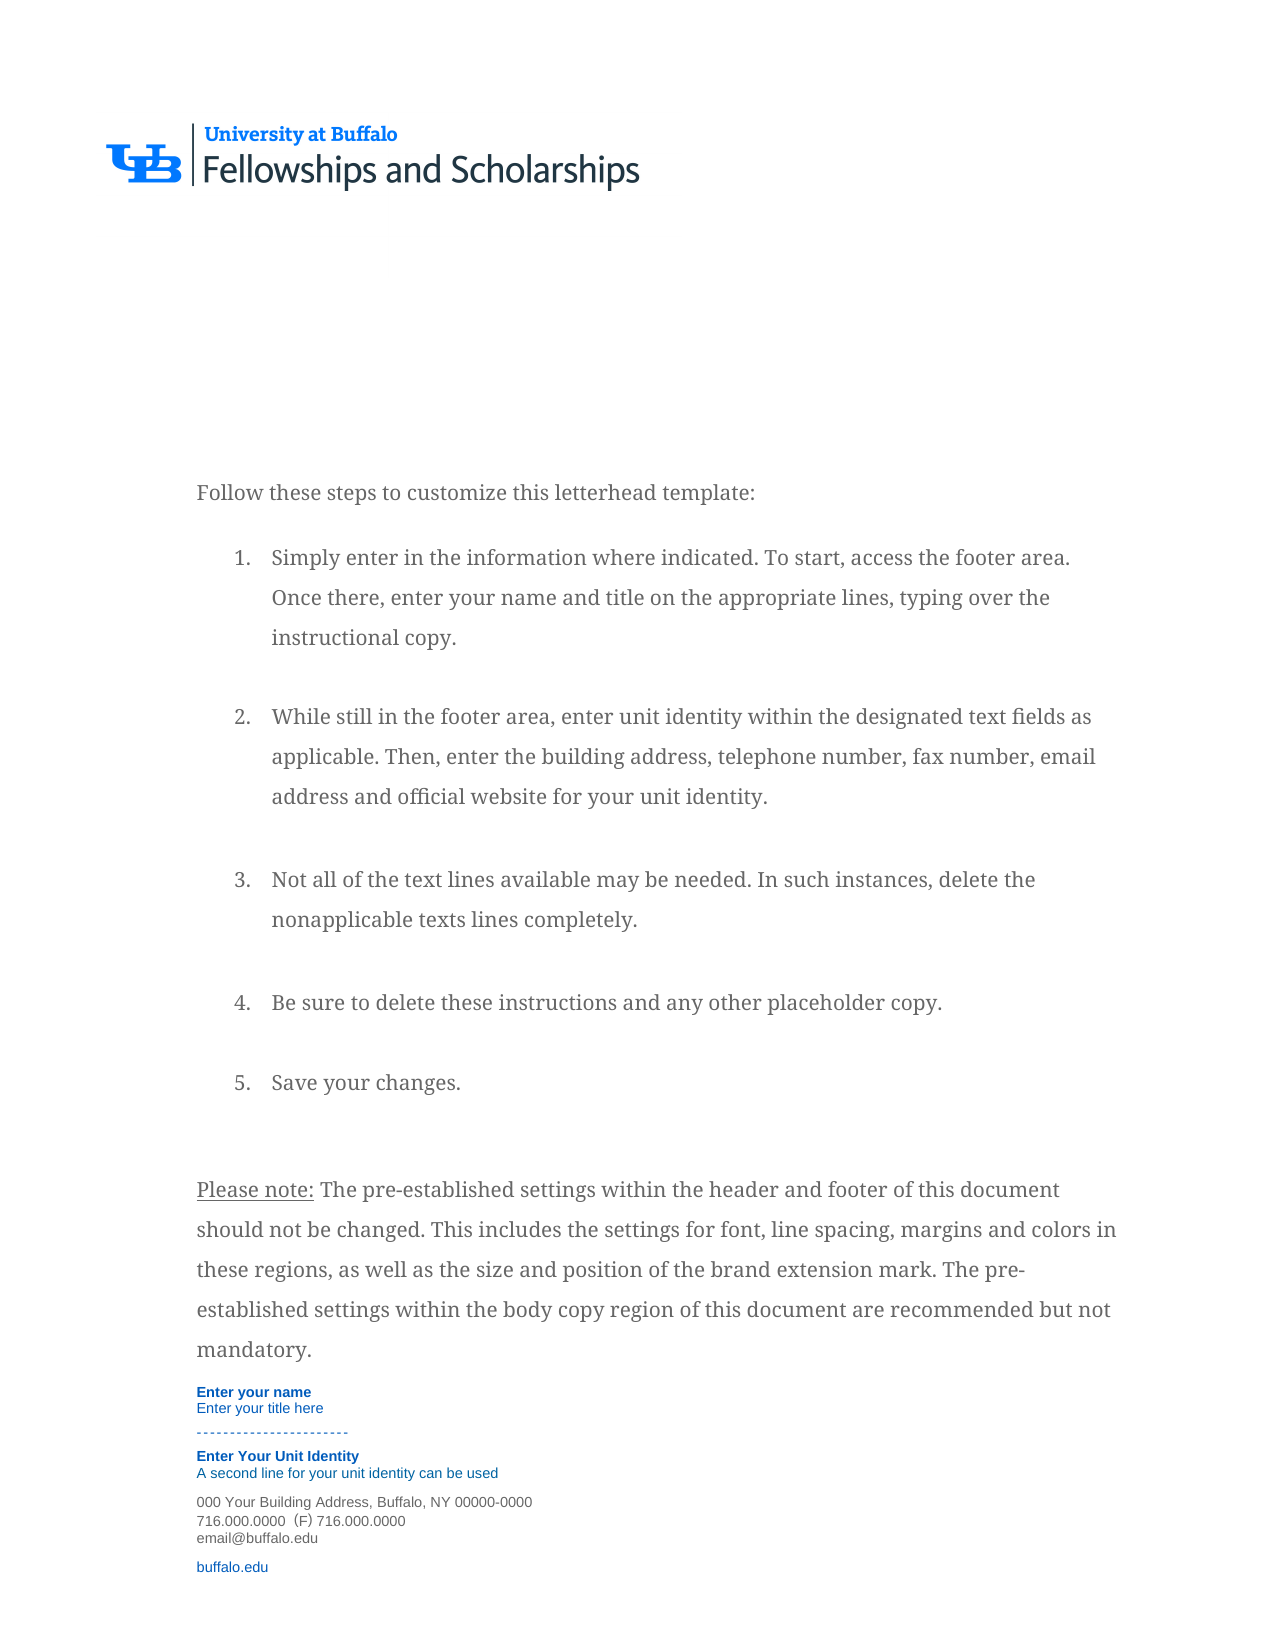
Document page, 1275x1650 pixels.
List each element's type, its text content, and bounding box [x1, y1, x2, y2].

text Please note: The pre-established settings within the header and footer of this document should not be changed. This includes the settings for font, line spacing, margins and colors in these regions, as well as the size and position of the brand extension mark. The pre-established settings within the body copy region of this document are recommended but not mandatory. [196, 1176, 1125, 1363]
text Follow these steps to customize this letterhead template: [196, 478, 1125, 507]
list Simply enter in the information where indicated. To start, access the footer area. Once there, enter your name and title on the appropriate lines, typing over the instructional copy. [234, 543, 1125, 651]
list Not all of the text lines available may be needed. In such instances, delete the nonapplicable texts lines completely. [234, 865, 1125, 976]
list Save your changes. [234, 1068, 1125, 1097]
picture [96, 112, 683, 278]
list Be sure to delete these instructions and any other placeholder copy. [234, 988, 1125, 1017]
list While still in the footer area, enter unit identity within the designated text fields as applicable. Then, enter the building address, telephone number, fax number, email address and official website for your unit identity. [234, 702, 1125, 853]
